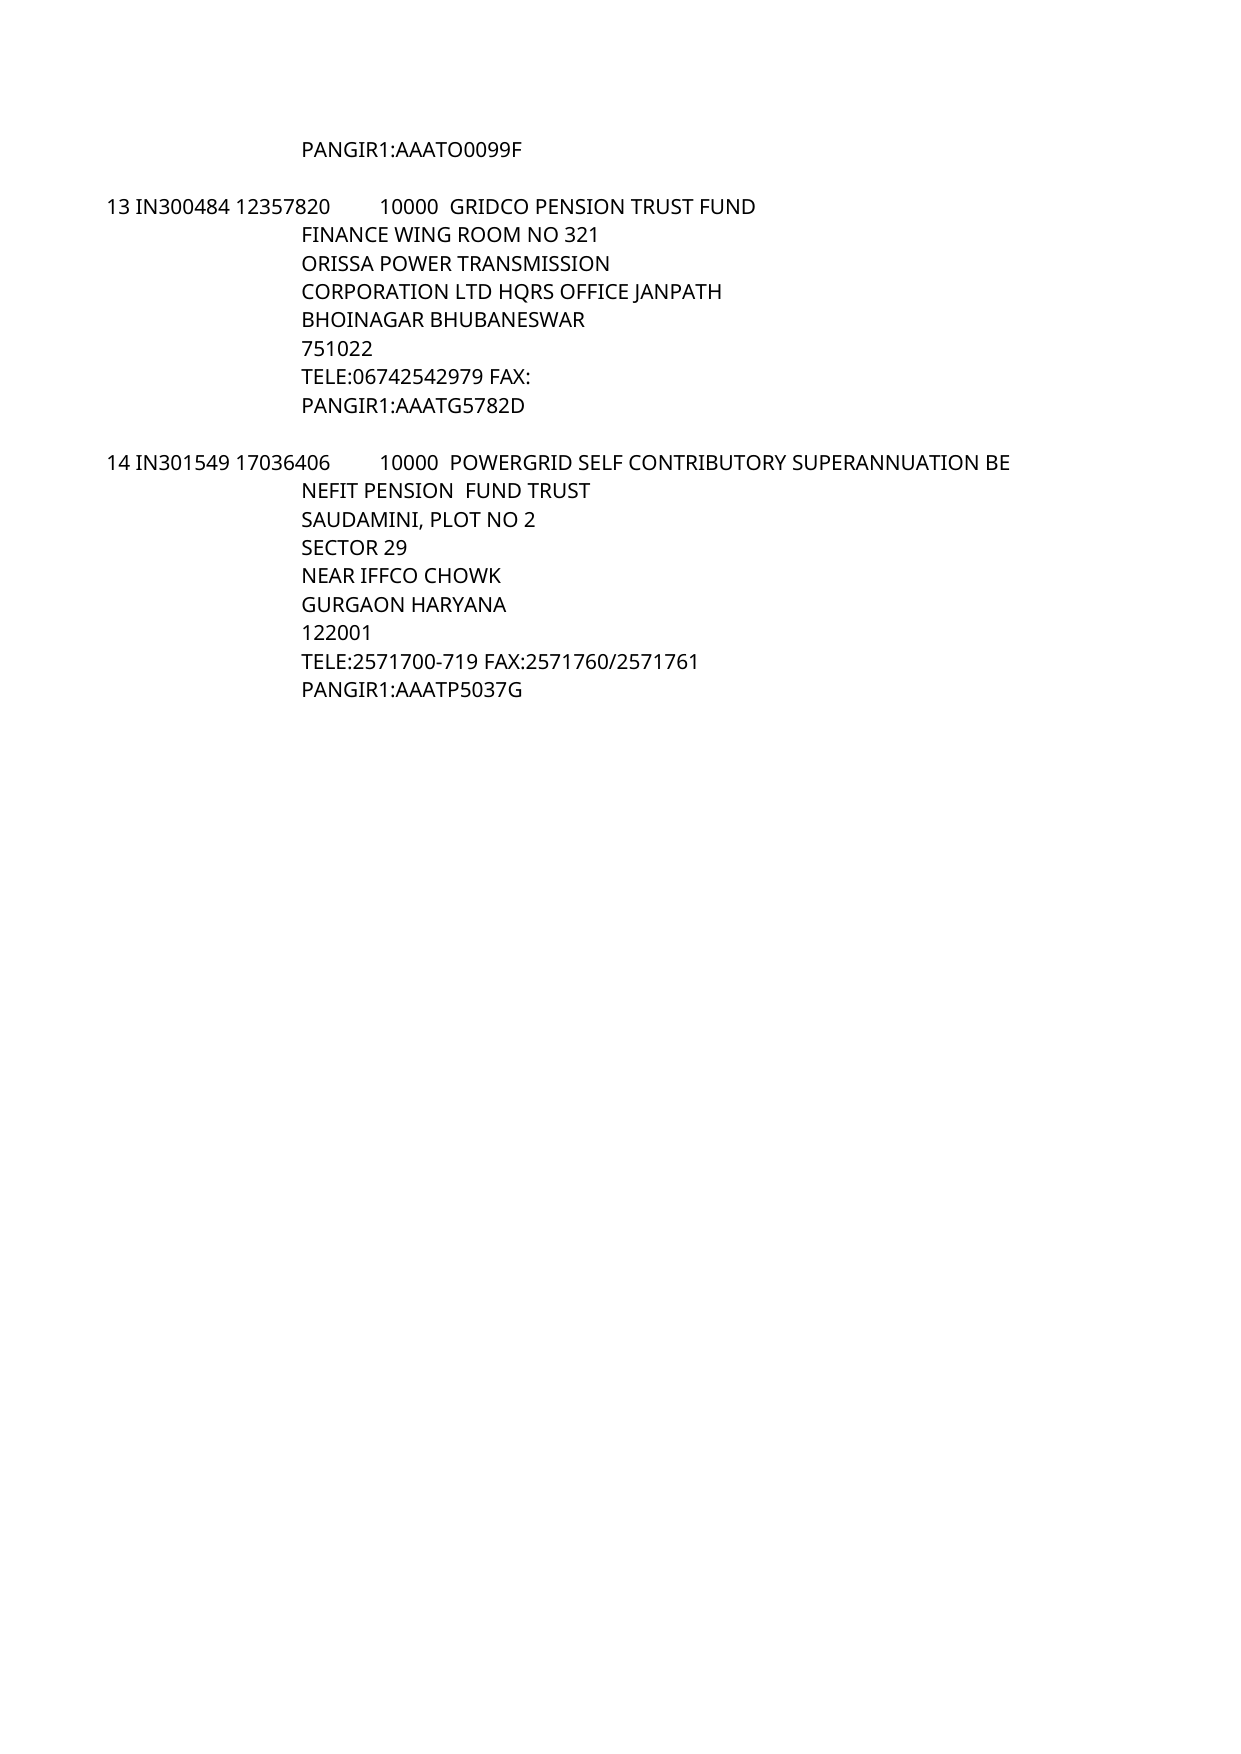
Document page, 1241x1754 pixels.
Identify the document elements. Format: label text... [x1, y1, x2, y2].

text BHOINAGAR BHUBANESWAR [90, 306, 1165, 334]
text PANGIR1:AAATG5782D [90, 391, 1165, 419]
text 751022 [90, 334, 1165, 362]
text ORISSA POWER TRANSMISSION [90, 249, 1165, 277]
text SAUDAMINI, PLOT NO 2 [90, 505, 1165, 533]
text TELE:06742542979 FAX: [90, 362, 1165, 391]
text NEFIT PENSION FUND TRUST [90, 476, 1165, 505]
text NEAR IFFCO CHOWK [90, 562, 1165, 590]
text FINANCE WING ROOM NO 321 [90, 220, 1165, 249]
text GURGAON HARYANA [90, 590, 1165, 618]
text SECTOR 29 [90, 533, 1165, 562]
text 122001 [90, 618, 1165, 647]
text 13 IN300484 12357820 10000 GRIDCO PENSION TRUST FUND [90, 192, 1165, 220]
text TELE:2571700-719 FAX:2571760/2571761 [90, 647, 1165, 675]
text PANGIR1:AAATO0099F [90, 135, 1165, 163]
text CORPORATION LTD HQRS OFFICE JANPATH [90, 277, 1165, 306]
text PANGIR1:AAATP5037G [90, 675, 1165, 704]
text 14 IN301549 17036406 10000 POWERGRID SELF CONTRIBUTORY SUPERANNUATION BE [90, 448, 1165, 476]
